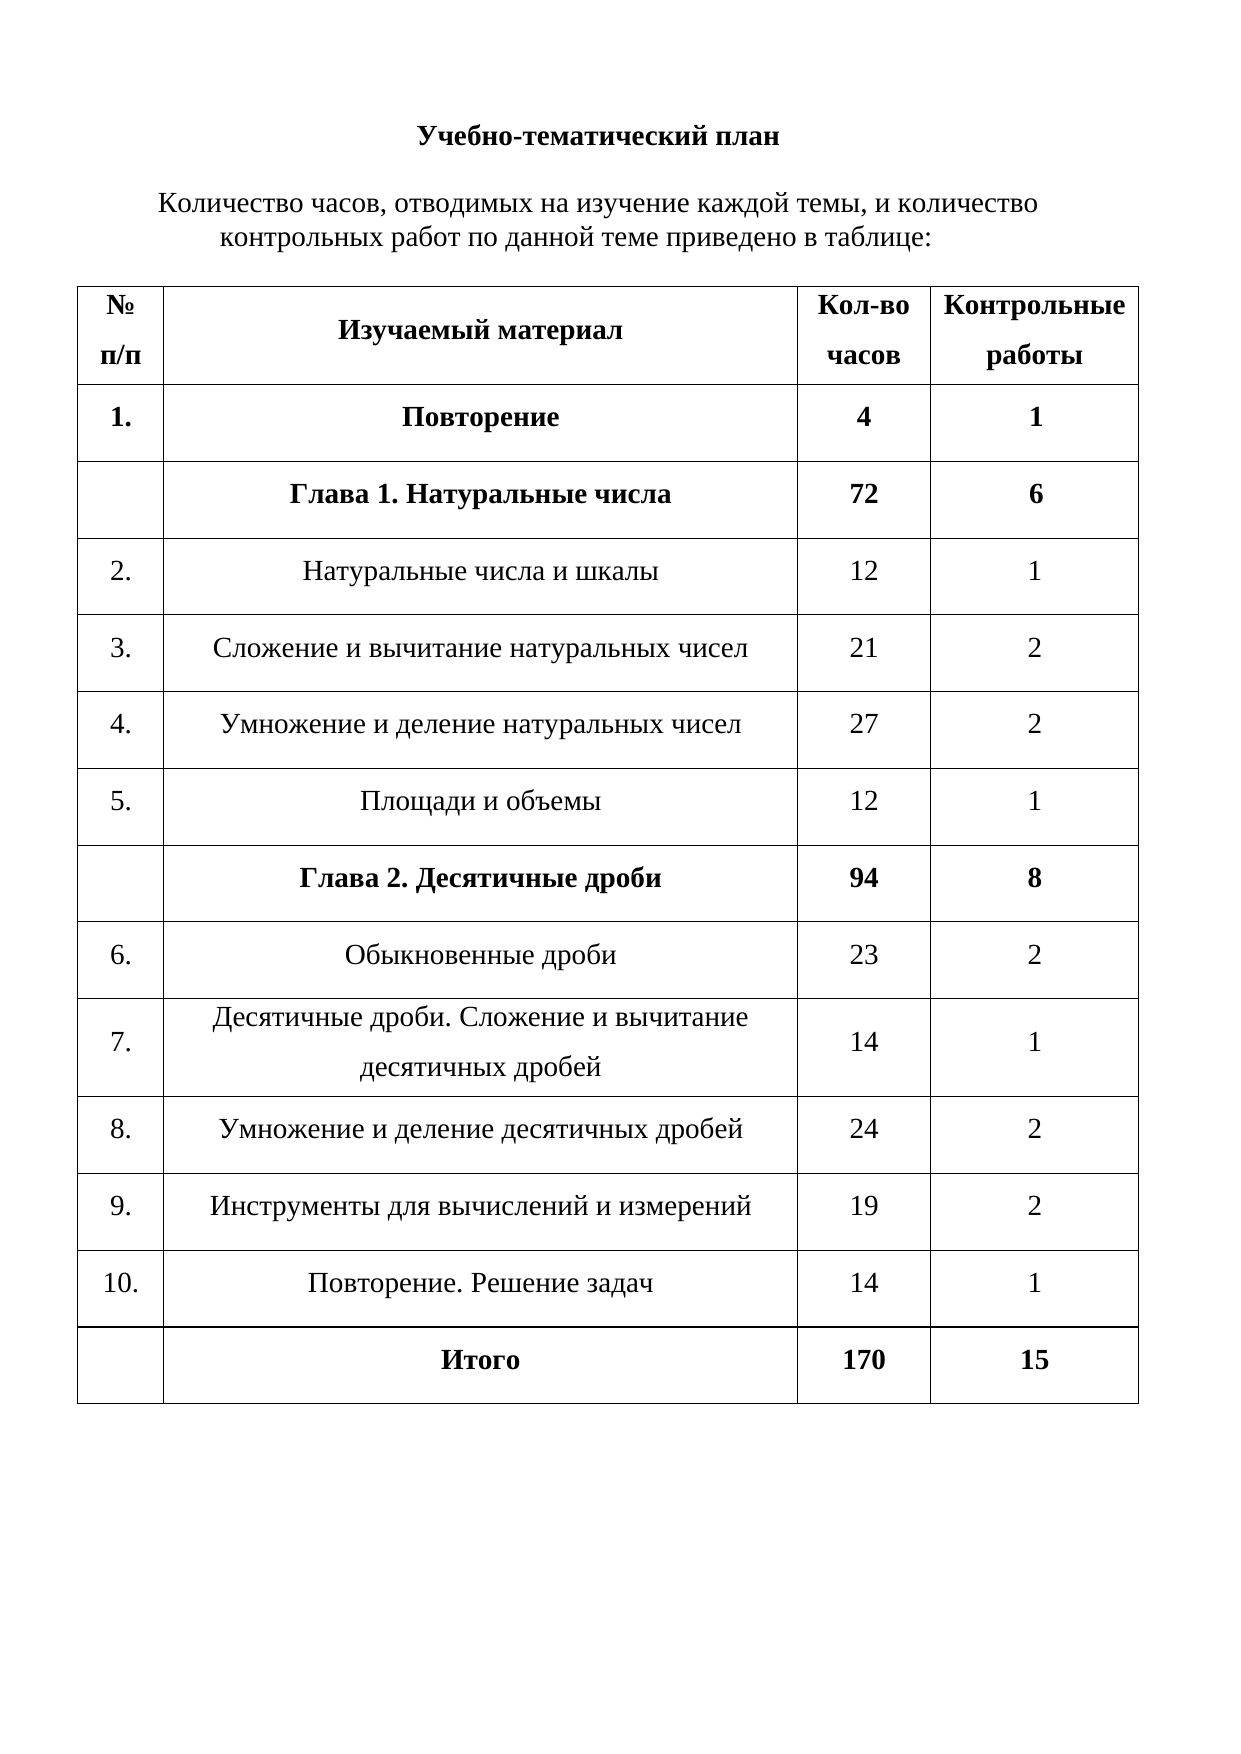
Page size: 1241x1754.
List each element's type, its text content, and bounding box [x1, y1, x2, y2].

table_cell 170 [798, 1328, 930, 1403]
table_cell Умножение и деление десятичных дробей [164, 1097, 797, 1173]
table_cell [78, 846, 163, 921]
table_cell 1 [931, 539, 1138, 614]
table_header № п/п [78, 287, 163, 384]
table_cell Итого [164, 1328, 797, 1403]
table_cell 24 [798, 1097, 930, 1173]
table_header Контрольные работы [931, 287, 1138, 384]
table_header Кол-во часов [798, 287, 930, 384]
table_cell 6. [78, 922, 163, 998]
table_cell 5. [78, 769, 163, 844]
table_cell 1 [931, 999, 1138, 1096]
table_cell 2 [931, 922, 1138, 998]
table_cell 7. [78, 999, 163, 1096]
table_cell 2 [931, 1174, 1138, 1249]
table_cell 27 [798, 692, 930, 768]
table_cell 72 [798, 462, 930, 537]
table_cell 2 [931, 692, 1138, 768]
table_cell 8 [931, 846, 1138, 921]
table_cell 1 [931, 769, 1138, 844]
table_cell 94 [798, 846, 930, 921]
table_cell 19 [798, 1174, 930, 1249]
table_cell 4. [78, 692, 163, 768]
table_cell Глава 1. Натуральные числа [164, 462, 797, 537]
table_cell Повторение [164, 385, 797, 461]
table_header Изучаемый материал [164, 287, 797, 384]
table_cell 10. [78, 1251, 163, 1326]
table_cell 15 [931, 1328, 1138, 1403]
table_cell 8. [78, 1097, 163, 1173]
table_cell 3. [78, 615, 163, 691]
table_cell Умножение и деление натуральных чисел [164, 692, 797, 768]
table_cell 1 [931, 385, 1138, 461]
table_cell 1. [78, 385, 163, 461]
table_cell 12 [798, 539, 930, 614]
table_cell 23 [798, 922, 930, 998]
table_cell 4 [798, 385, 930, 461]
table_cell 6 [931, 462, 1138, 537]
text Учебно-тематический план [89, 118, 1063, 152]
table_cell 14 [798, 999, 930, 1096]
table_cell Обыкновенные дроби [164, 922, 797, 998]
table_cell 9. [78, 1174, 163, 1249]
text Количество часов, отводимых на изучение каждой темы, и количество контрольных работ по данной теме приведено в таблице: [89, 185, 1063, 252]
table_cell 2. [78, 539, 163, 614]
table_cell 12 [798, 769, 930, 844]
table_cell 1 [931, 1251, 1138, 1326]
table_cell 21 [798, 615, 930, 691]
table_cell 2 [931, 1097, 1138, 1173]
table_cell Площади и объемы [164, 769, 797, 844]
table_cell Повторение. Решение задач [164, 1251, 797, 1326]
table_cell Натуральные числа и шкалы [164, 539, 797, 614]
table_cell Сложение и вычитание натуральных чисел [164, 615, 797, 691]
table_cell 2 [931, 615, 1138, 691]
table_cell 14 [798, 1251, 930, 1326]
table_cell Десятичные дроби. Сложение и вычитание десятичных дробей [164, 999, 797, 1096]
table_cell [78, 462, 163, 537]
table_cell [78, 1328, 163, 1403]
table_cell Инструменты для вычислений и измерений [164, 1174, 797, 1249]
table_cell Глава 2. Десятичные дроби [164, 846, 797, 921]
